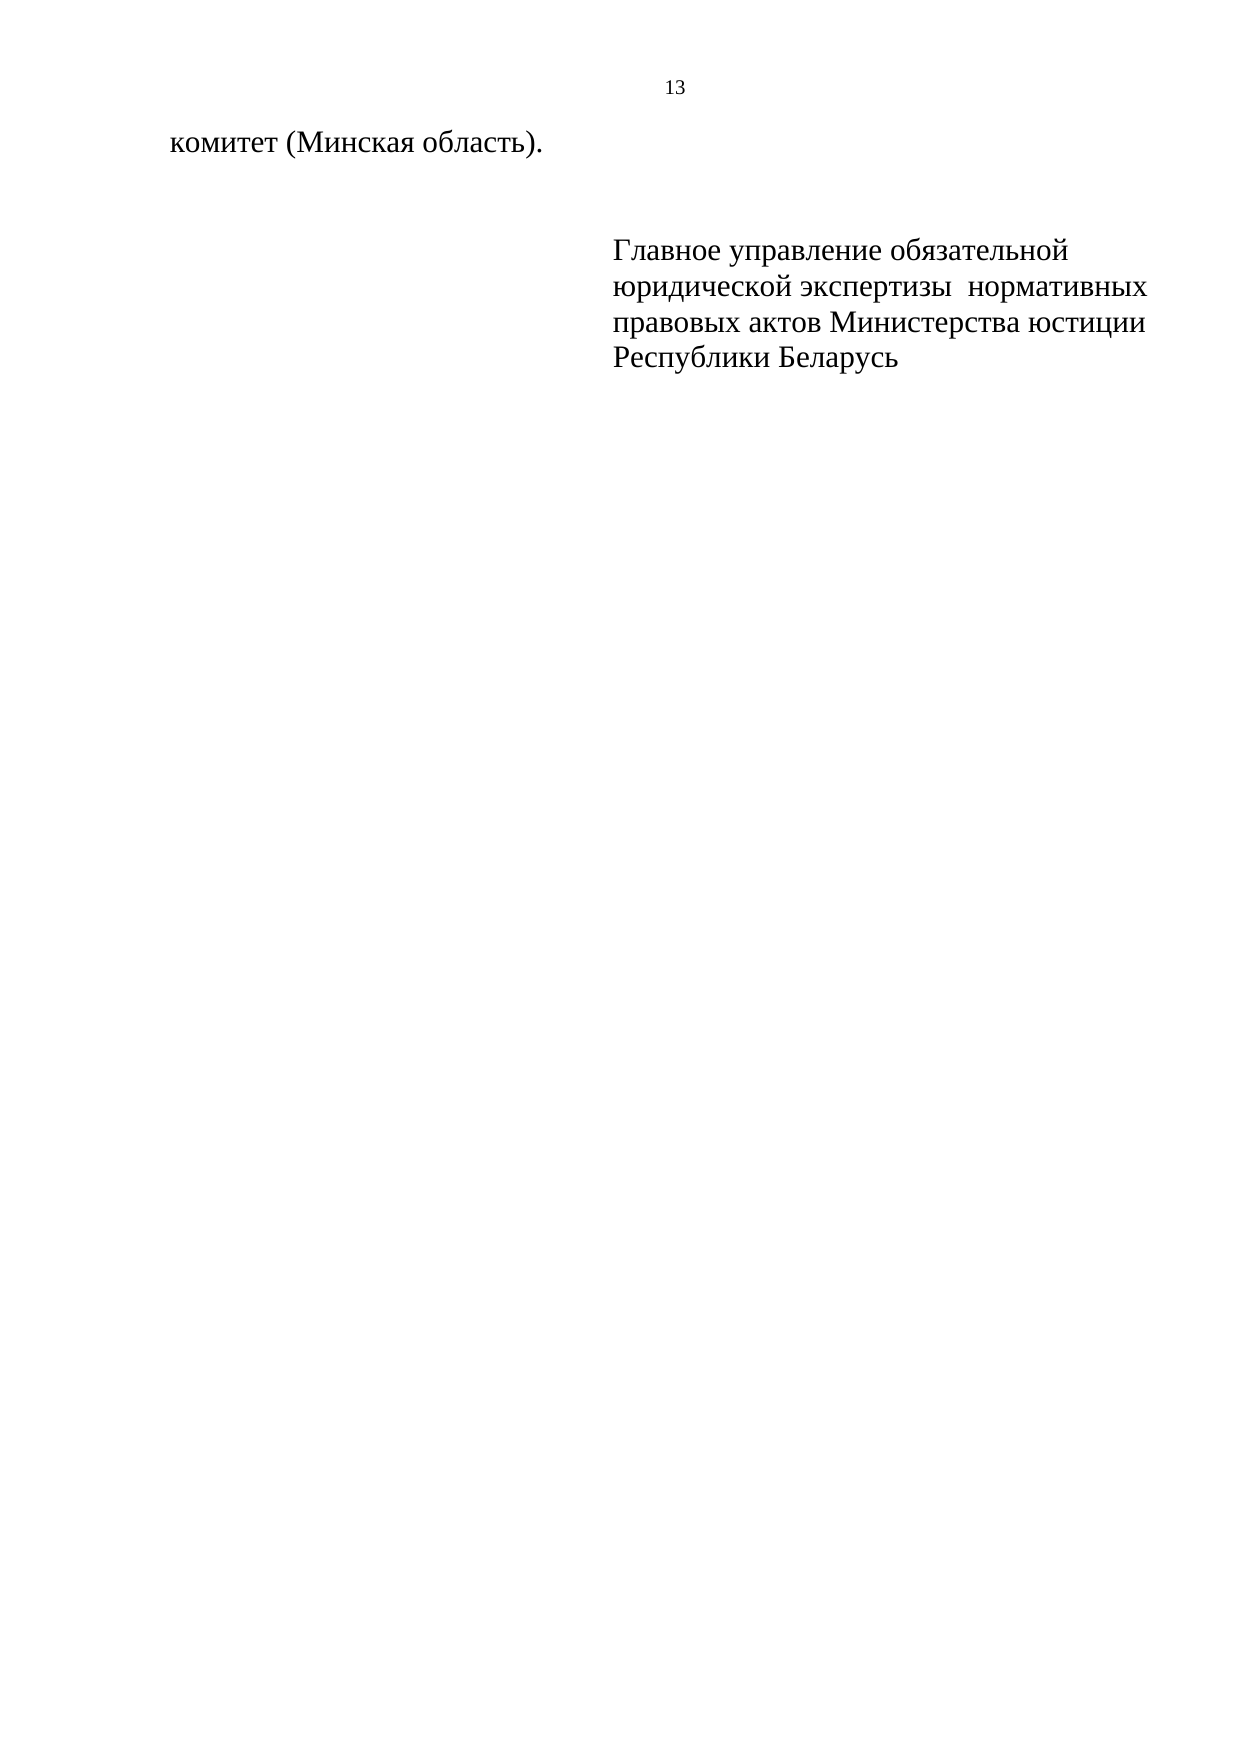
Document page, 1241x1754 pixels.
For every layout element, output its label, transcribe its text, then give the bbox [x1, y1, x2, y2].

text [169, 123, 1180, 159]
text Главное управление обязательной юридической экспертизы нормативных правовых актов Министерства юстиции Республики Беларусь [613, 231, 1180, 375]
